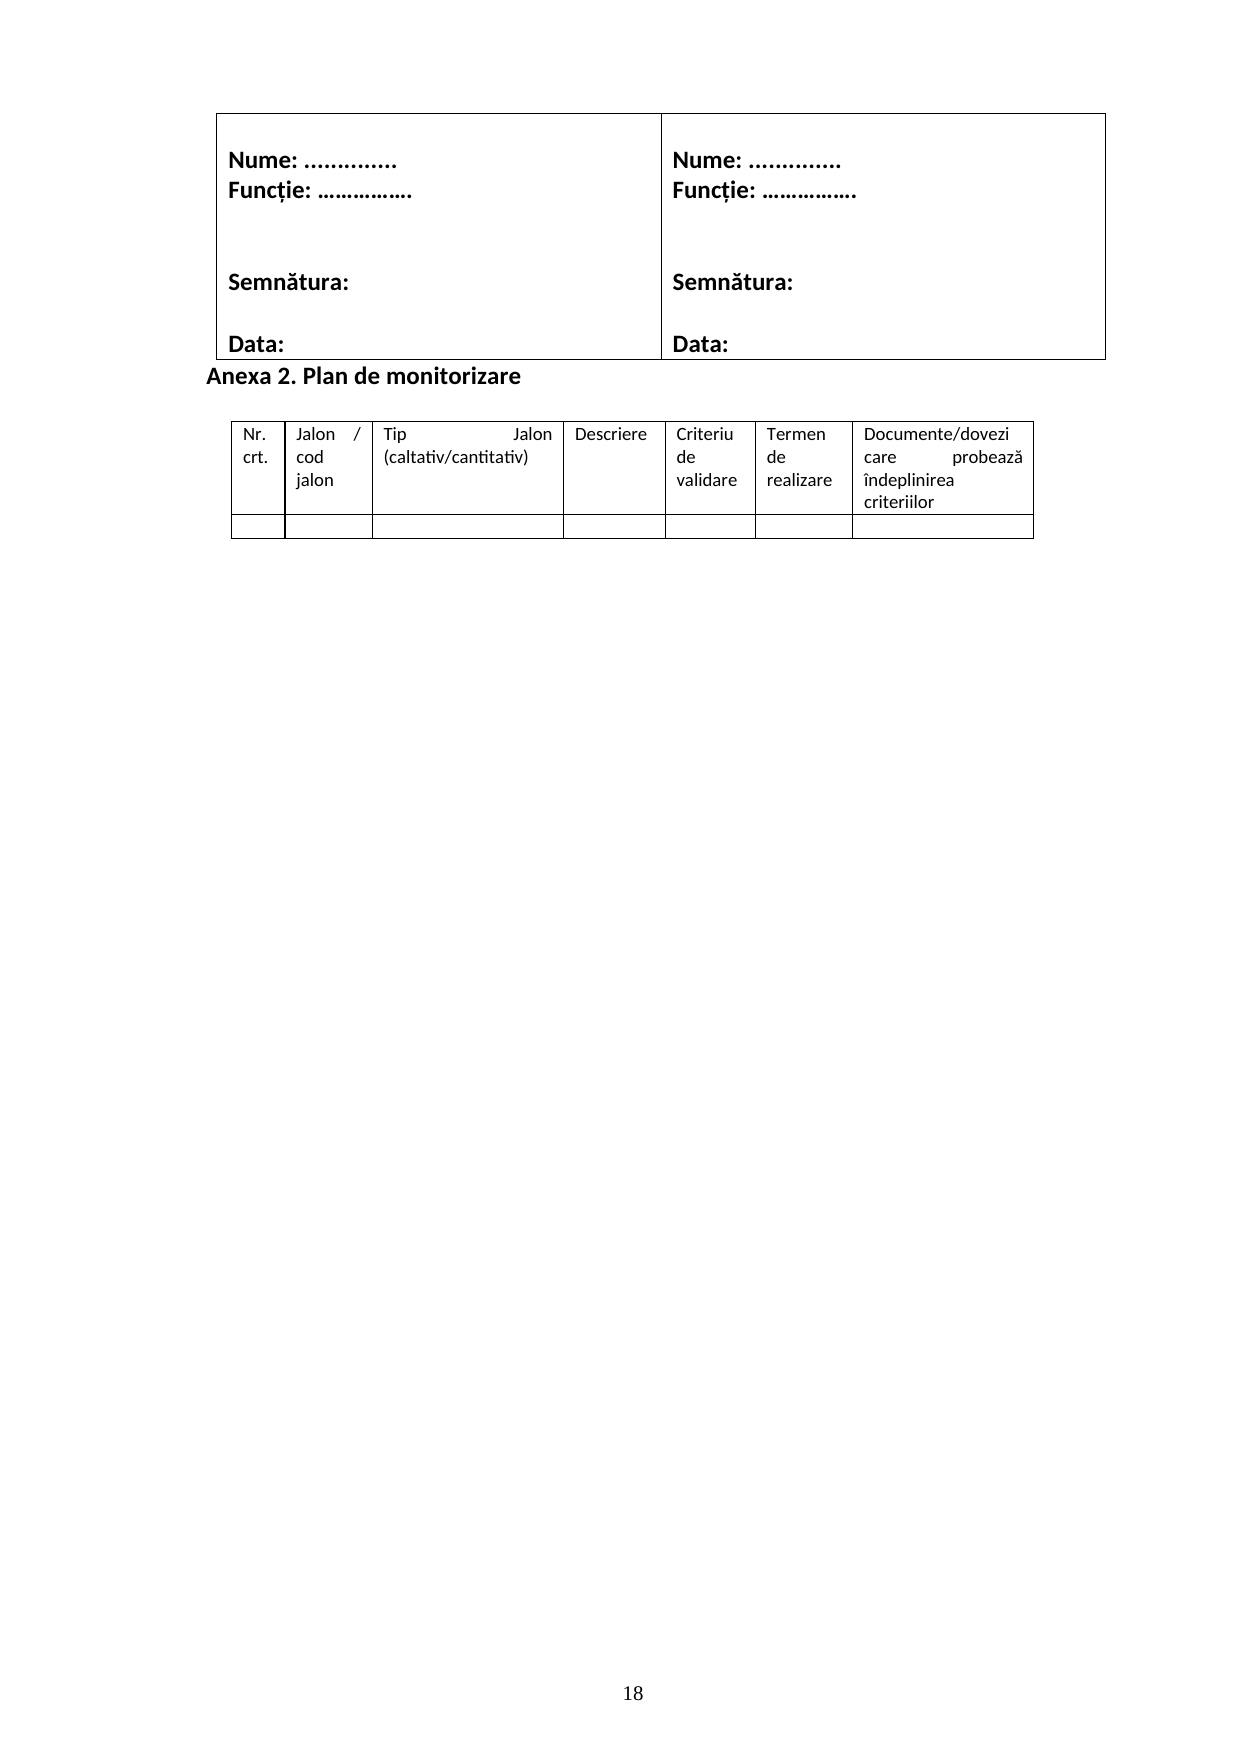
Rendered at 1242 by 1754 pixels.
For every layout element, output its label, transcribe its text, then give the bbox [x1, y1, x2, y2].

table_cell [286, 515, 372, 538]
table_header Criteriu de validare [666, 422, 755, 514]
table_cell [853, 515, 1033, 538]
table_header Jalon / cod jalon [286, 422, 372, 514]
table_header Tip Jalon (caltativ/cantitativ) [373, 422, 563, 514]
table_header Documente/dovezi care probează îndeplinirea criteriilor [853, 422, 1033, 514]
table_cell [232, 515, 284, 538]
text Anexa 2. Plan de monitorizare [159, 360, 1098, 390]
table_cell [564, 515, 665, 538]
table_cell [666, 515, 755, 538]
table_header Descriere [564, 422, 665, 514]
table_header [217, 114, 661, 359]
table_cell [756, 515, 852, 538]
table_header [662, 114, 1105, 359]
table_header Termen de realizare [756, 422, 852, 514]
table_cell [373, 515, 563, 538]
table_header Nr. crt. [232, 422, 284, 514]
